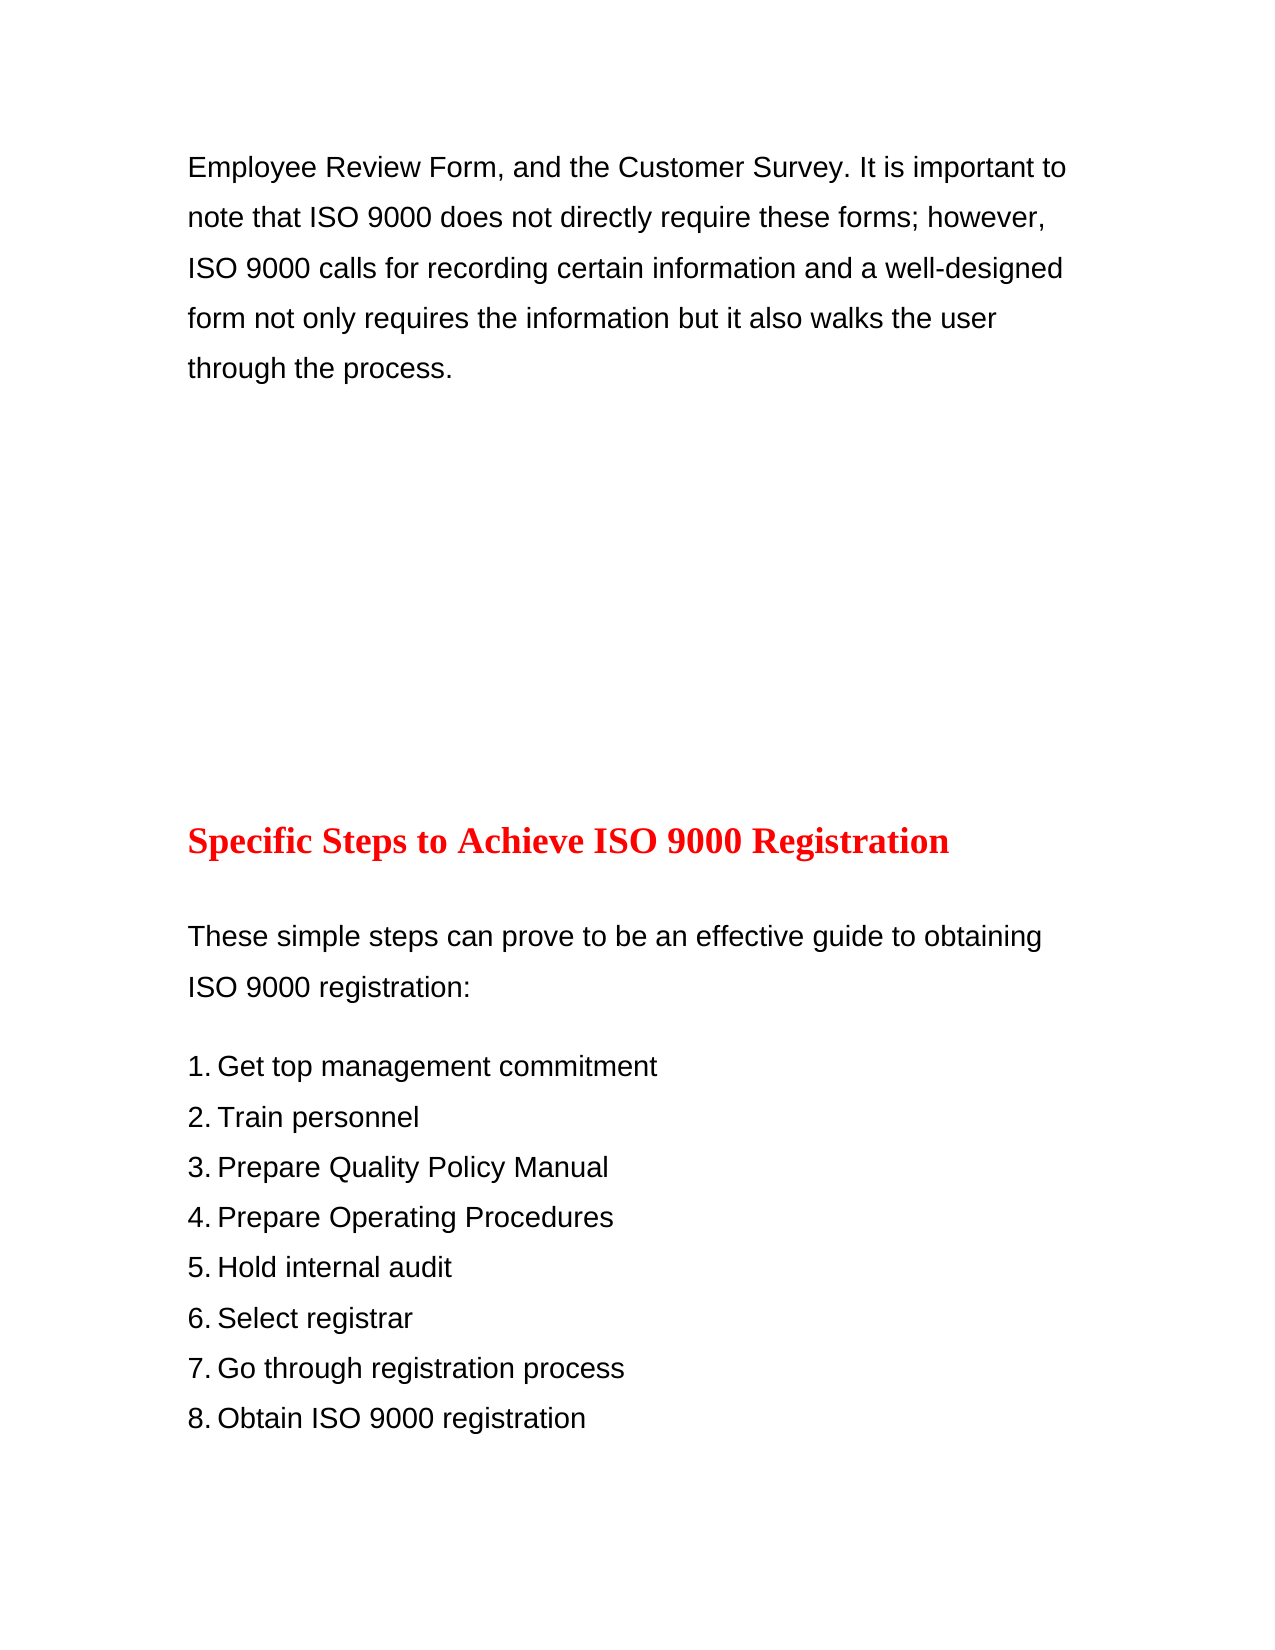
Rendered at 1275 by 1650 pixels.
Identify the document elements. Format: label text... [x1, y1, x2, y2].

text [187, 150, 1087, 385]
list Prepare Quality Policy Manual [187, 1150, 1087, 1183]
list Obtain ISO 9000 registration [187, 1401, 1087, 1435]
text These simple steps can prove to be an effective guide to obtaining ISO 9000 registration: [187, 919, 1087, 1003]
list Select registrar [187, 1301, 1087, 1334]
list Prepare Operating Procedures [187, 1200, 1087, 1234]
list Get top management commitment [187, 1049, 1087, 1083]
list Go through registration process [187, 1351, 1087, 1385]
list Train personnel [187, 1099, 1087, 1133]
text Specific Steps to Achieve ISO 9000 Registration [187, 818, 1087, 862]
list Hold internal audit [187, 1251, 1087, 1284]
